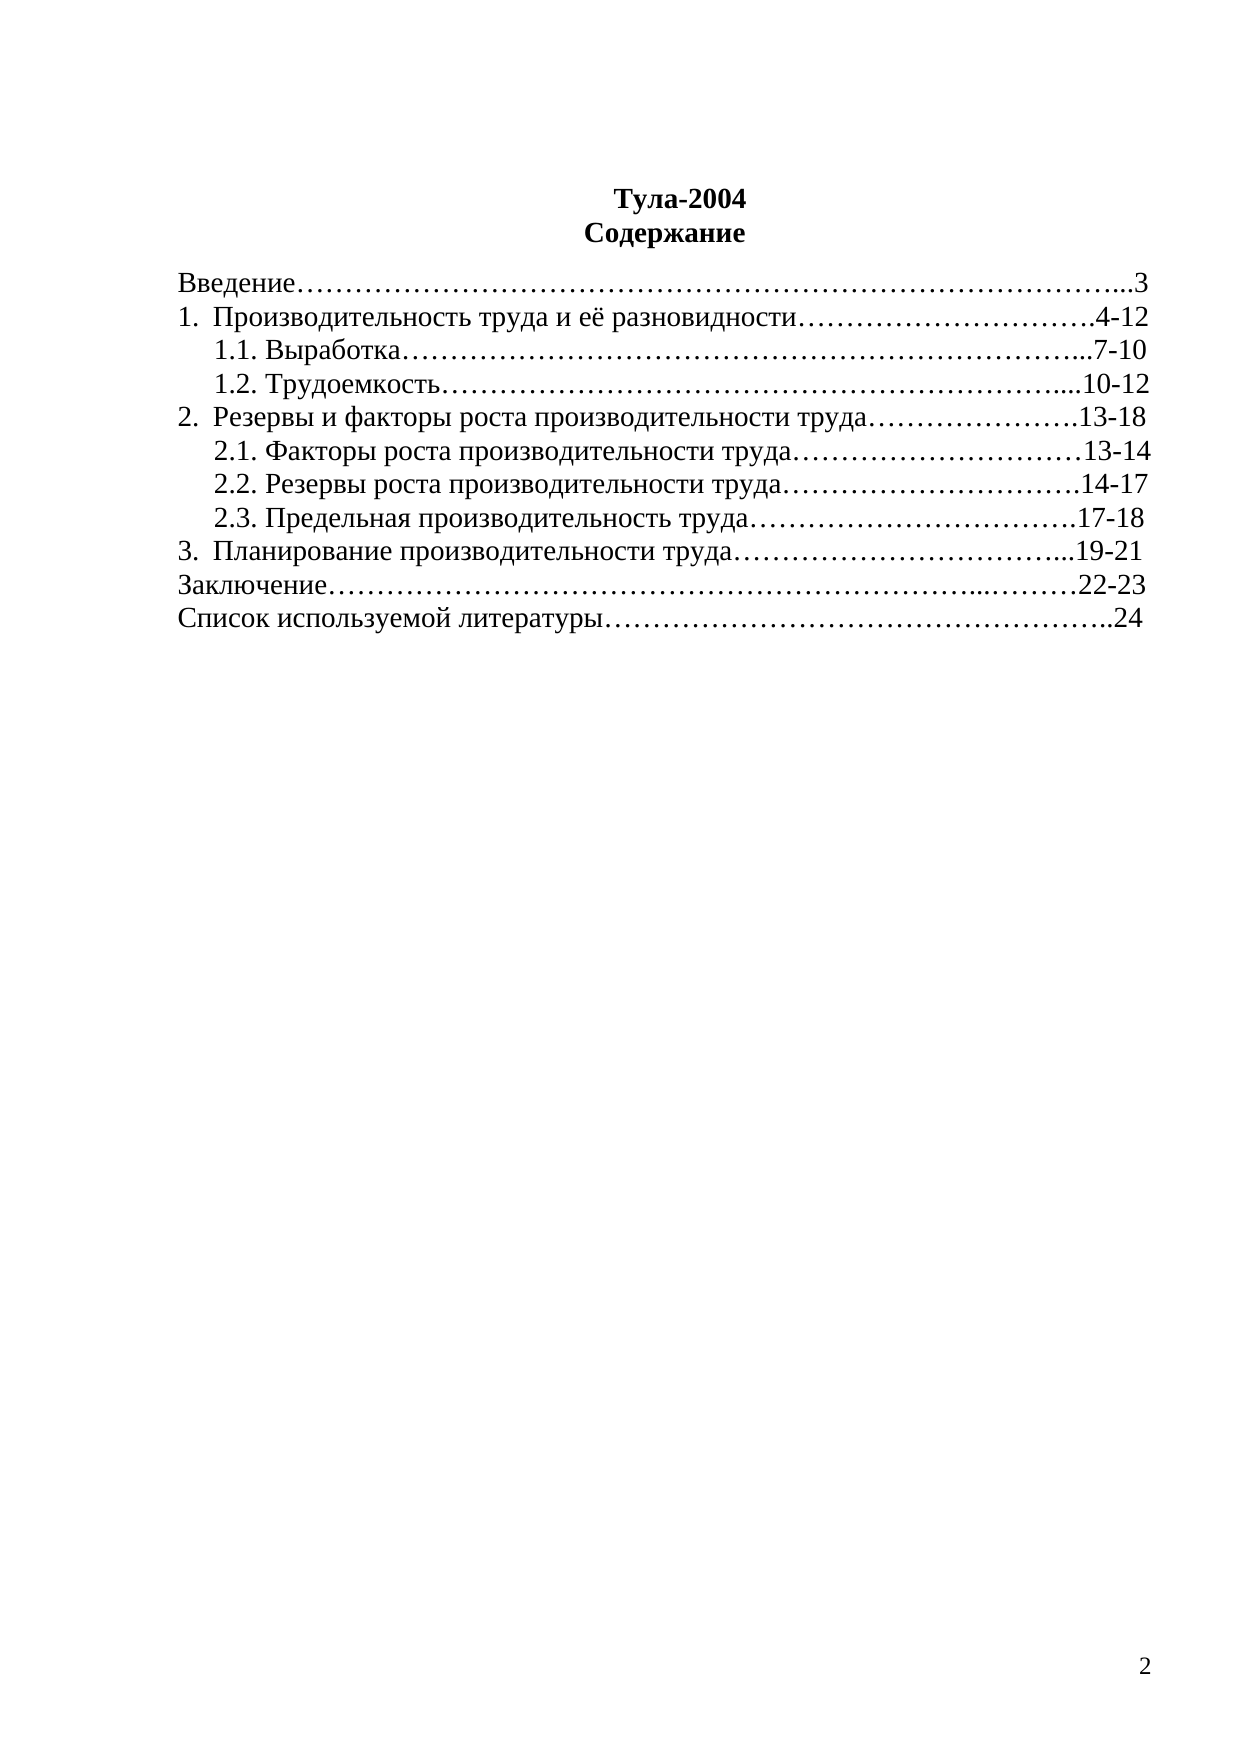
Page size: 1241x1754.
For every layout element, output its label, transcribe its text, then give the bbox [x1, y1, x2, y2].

table_cell 2.1. Факторы роста производительности труда…………………………13-14 [166, 433, 1163, 466]
table_cell Заключение…………………………………………………………...………22-23 [166, 567, 1163, 601]
table_cell Резервы и факторы роста производительности труда………………….13-18 [166, 399, 1163, 433]
table_cell 2.3. Предельная производительность труда…………………………….17-18 [166, 500, 1163, 533]
table_cell Планирование производительности труда……………………………...19-21 [166, 534, 1163, 567]
table_cell 1.1. Выработка……………………………………………………………...7-10 [166, 332, 1163, 366]
table_cell Список используемой литературы……………………………………………..24 [166, 601, 1163, 634]
table_header Введение…………………………………………………………………………...3 [166, 265, 1163, 299]
table_cell 2.2. Резервы роста производительности труда………………………….14-17 [166, 466, 1163, 500]
text Тула-2004 [177, 181, 1152, 215]
table_cell Производительность труда и её разновидности………………………….4-12 [166, 299, 1163, 332]
subtitle Содержание [177, 215, 1152, 248]
table_cell 1.2. Трудоемкость………………………………………………………....10-12 [166, 366, 1163, 399]
